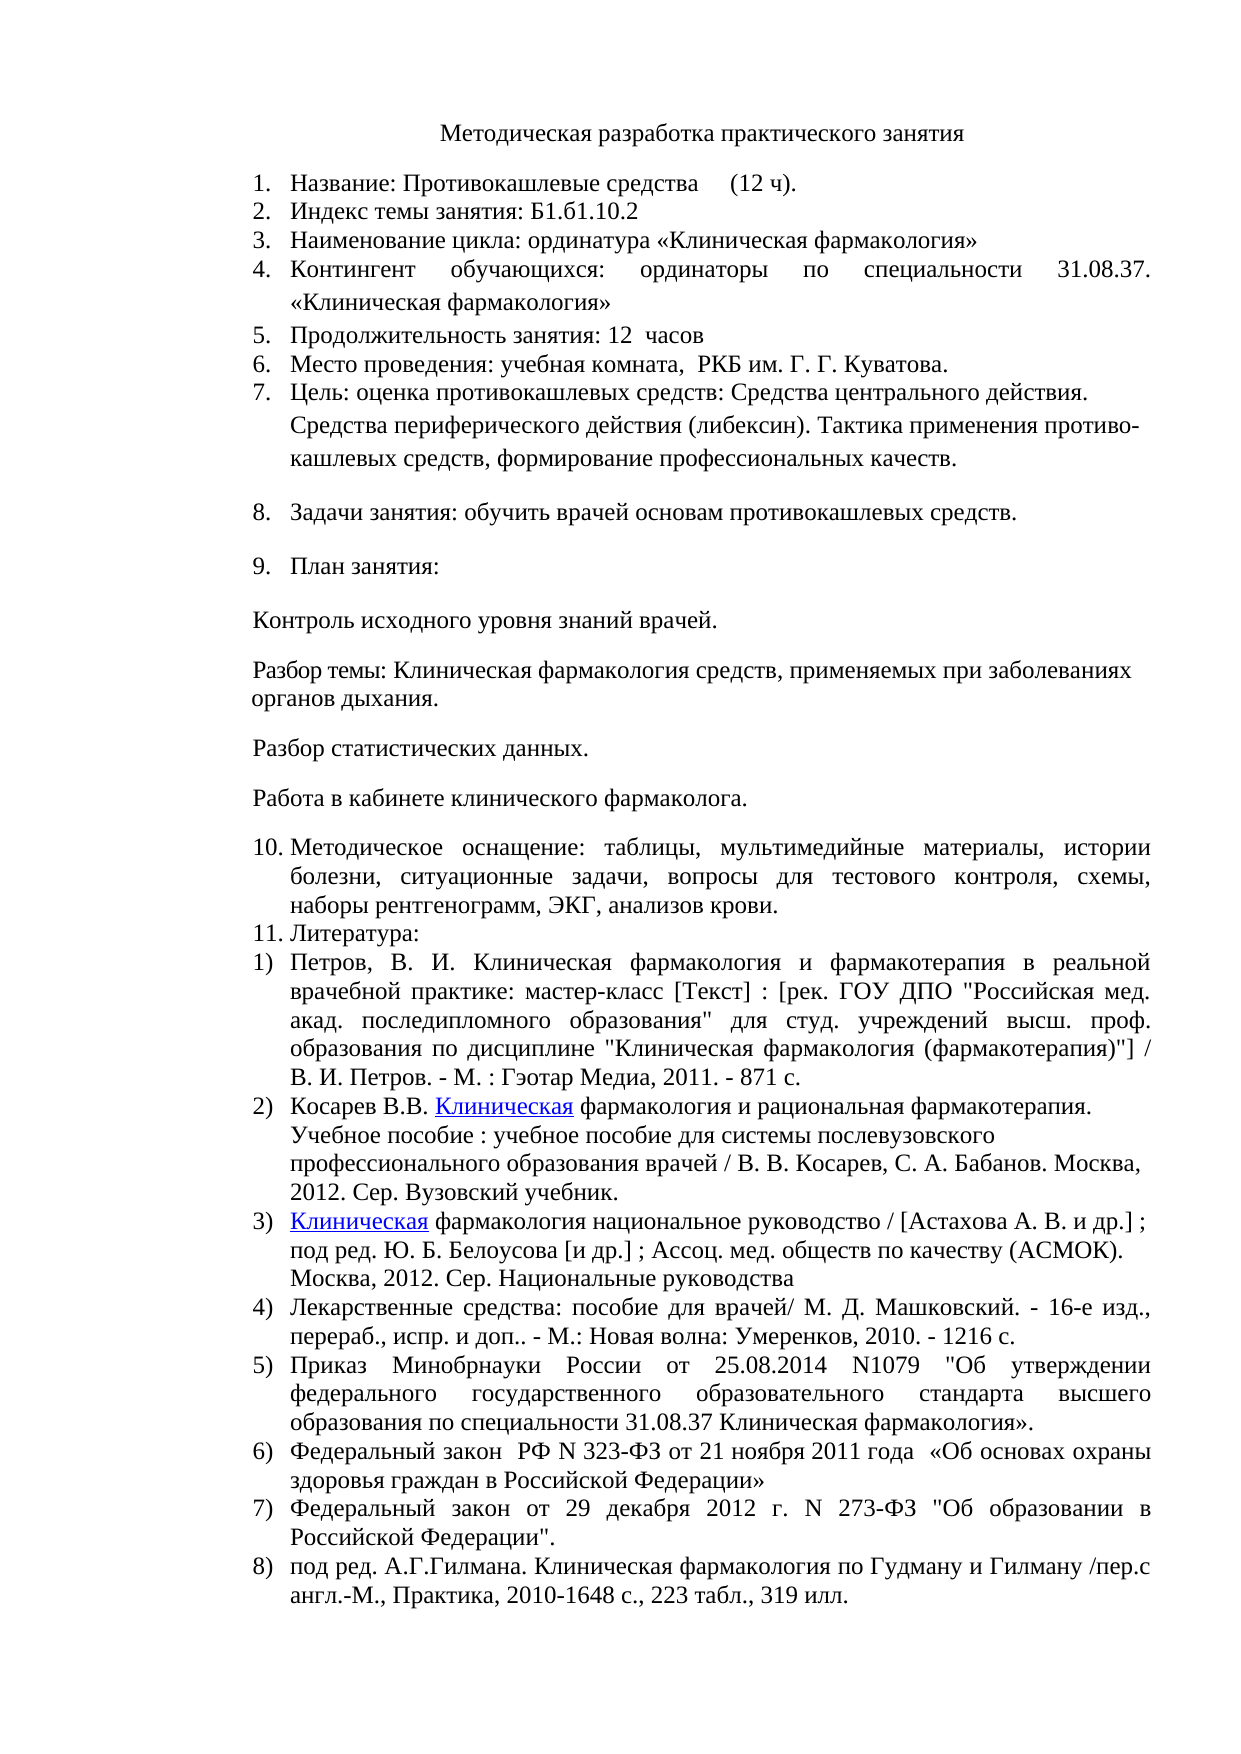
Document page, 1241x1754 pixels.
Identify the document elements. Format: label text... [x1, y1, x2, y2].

title Федеральный закон от 29 декабря 2012 г. N 273-ФЗ "Об образовании в Российской Федерации". [252, 1493, 1152, 1551]
list Приказ Минобрнауки России от 25.08.2014 N1079 "Об утверждении федерального государственного образовательного стандарта высшего образования по специальности 31.08.37 Клиническая фармакология». [252, 1350, 1152, 1436]
list Место проведения: учебная комната, РКБ им. Г. Г. Куватова. [252, 349, 1152, 377]
list Наименование цикла: ординатура «Клиническая фармакология» [252, 225, 1124, 254]
text Методическая разработка практического занятия [177, 118, 1152, 147]
list План занятия: [252, 551, 1152, 580]
list Петров, В. И. Клиническая фармакология и фармакотерапия в реальной врачебной практике: мастер-класс [Текст] : [рек. ГОУ ДПО "Российская мед. акад. последипломного образования" для студ. учреждений высш. проф. образования по дисциплине "Клиническая фармакология (фармакотерапия)"] / В. И. Петров. - М. : Гэотар Медиа, 2011. - 871 с. [252, 947, 1152, 1091]
text Работа в кабинете клинического фармаколога. [252, 783, 1152, 811]
list Литература: [252, 918, 1152, 947]
list Цель: оценка противокашлевых средств: Средства центрального действия. Средства периферического действия (либексин). Тактика применения противокашлевых средств, формирование профессиональных качеств. [252, 377, 1152, 472]
list Продолжительность занятия: 12 часов [252, 320, 1152, 349]
list Контингент обучающихся: ординаторы по специальности 31.08.37. «Клиническая фармакология» [252, 254, 1152, 316]
list Клиническая фармакология национальное руководство / [Астахова А. В. и др.] ; под ред. Ю. Б. Белоусова [и др.] ; Ассоц. мед. обществ по качеству (АСМОК). Москва, 2012. Сер. Национальные руководства [252, 1206, 1152, 1292]
title Федеральный закон РФ N 323-ФЗ от 21 ноября 2011 года «Об основах охраны здоровья граждан в Российской Федерации» [252, 1436, 1152, 1493]
list Задачи занятия: обучить врачей основам противокашлевых средств. [252, 497, 1152, 526]
list Название: Противокашлевые средства (12 ч). [252, 168, 1124, 196]
title под ред. А.Г.Гилмана. Клиническая фармакология по Гудману и Гилману /пер.с англ.-М., Практика, 2010-1648 с., 223 табл., 319 илл. [252, 1551, 1152, 1608]
text Разбор статистических данных. [214, 733, 1152, 762]
list Индекс темы занятия: Б1.б1.10.2 [252, 196, 1124, 225]
list Лекарственные средства: пособие для врачей/ М. Д. Машковский. - 16-е изд., перераб., испр. и доп.. - М.: Новая волна: Умеренков, 2010. - 1216 с. [252, 1292, 1152, 1350]
list Косарев В.В. Клиническая фармакология и рациональная фармакотерапия. Учебное пособие : учебное пособие для системы послевузовского профессионального образования врачей / В. В. Косарев, С. А. Бабанов. Москва, 2012. Сер. Вузовский учебник. [252, 1091, 1152, 1206]
text Контроль исходного уровня знаний врачей. [252, 605, 1152, 634]
list Методическое оснащение: таблицы, мультимедийные материалы, истории болезни, ситуационные задачи, вопросы для тестового контроля, схемы, наборы рентгенограмм, ЭКГ, анализов крови. [252, 832, 1152, 918]
text Разбор темы: Клиническая фармакология средств, применяемых при заболеваниях органов дыхания. [251, 655, 1152, 712]
